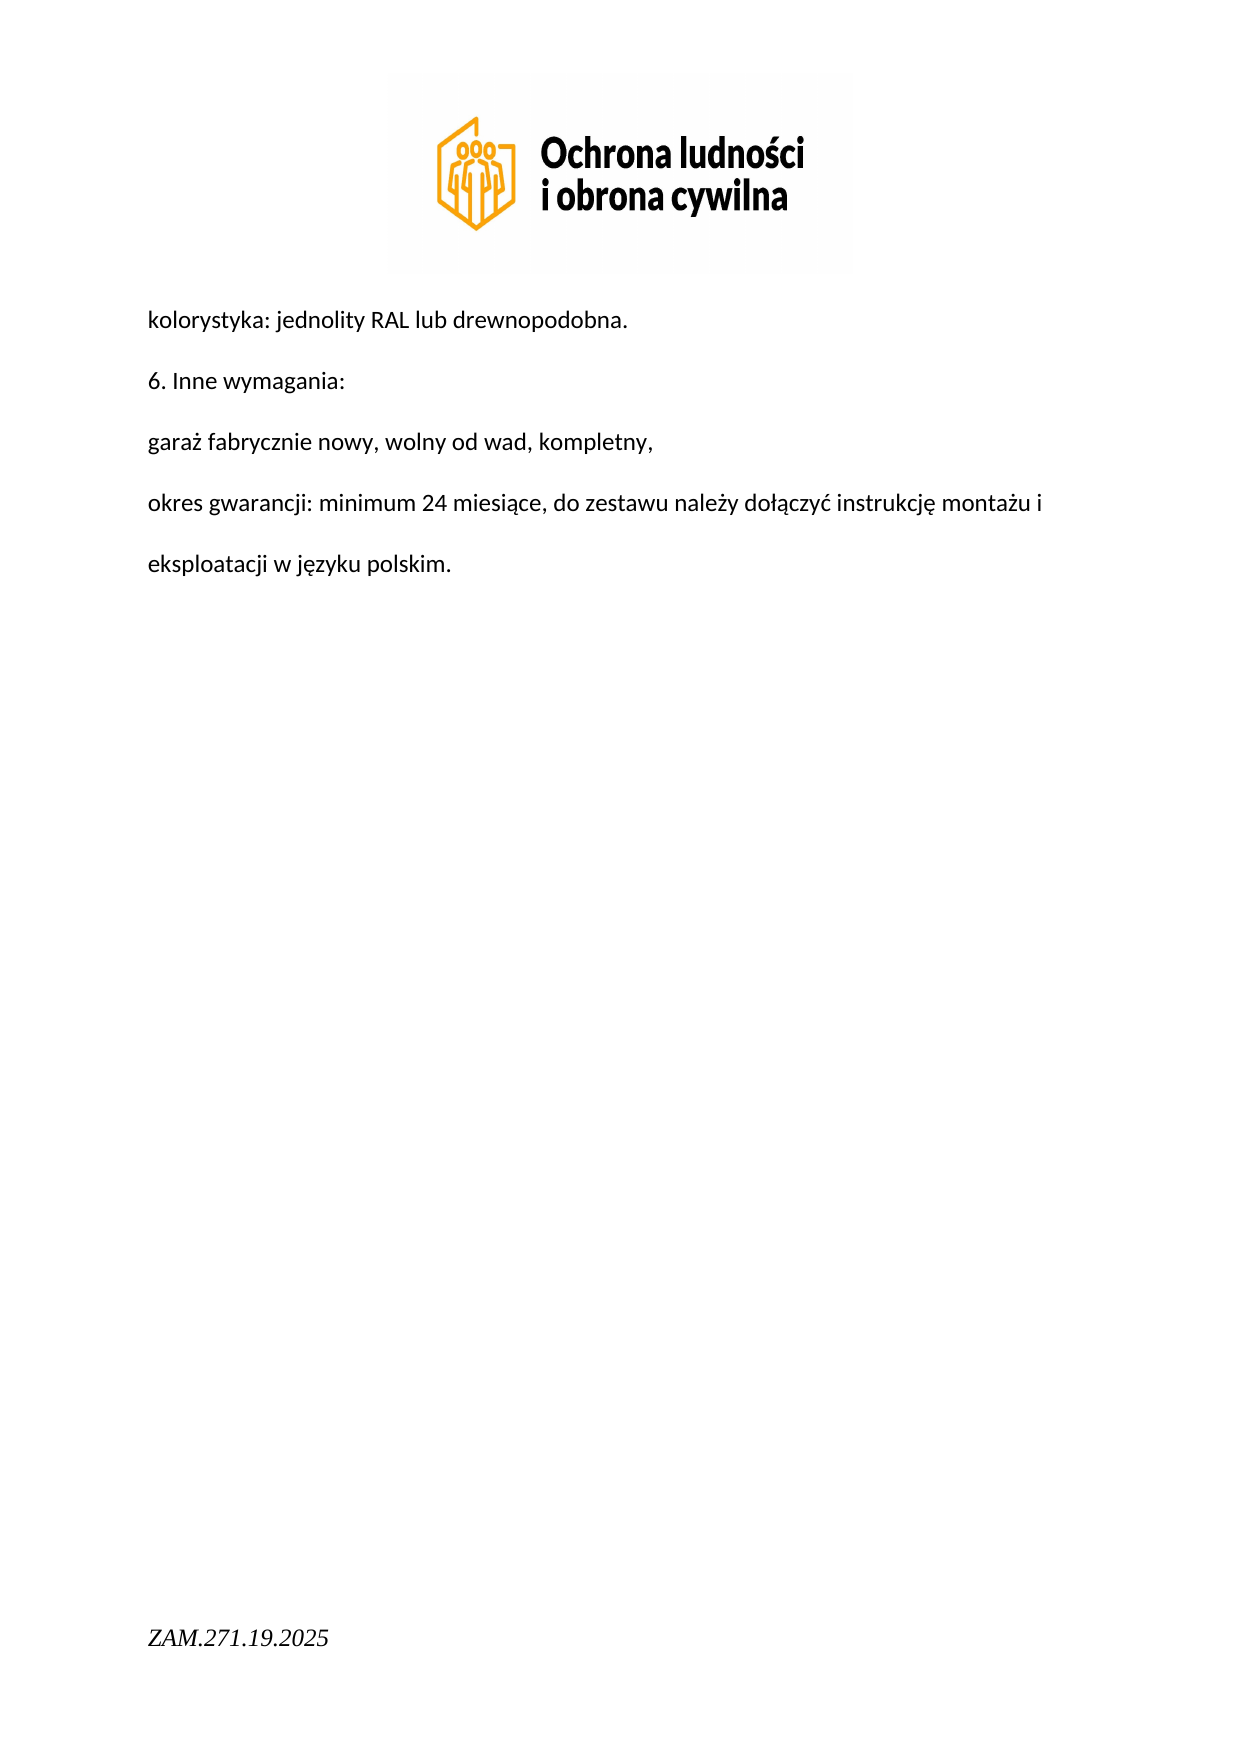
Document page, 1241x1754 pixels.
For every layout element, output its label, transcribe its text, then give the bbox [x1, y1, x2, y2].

picture [387, 73, 853, 274]
text garaż fabrycznie nowy, wolny od wad, kompletny, [148, 426, 1093, 457]
text kolorystyka: jednolity RAL lub drewnopodobna. [148, 304, 1093, 335]
text okres gwarancji: minimum 24 miesiące, do zestawu należy dołączyć instrukcję montażu i [148, 487, 1093, 518]
text 6. Inne wymagania: [148, 365, 1093, 396]
text eksploatacji w języku polskim. [148, 548, 1093, 579]
